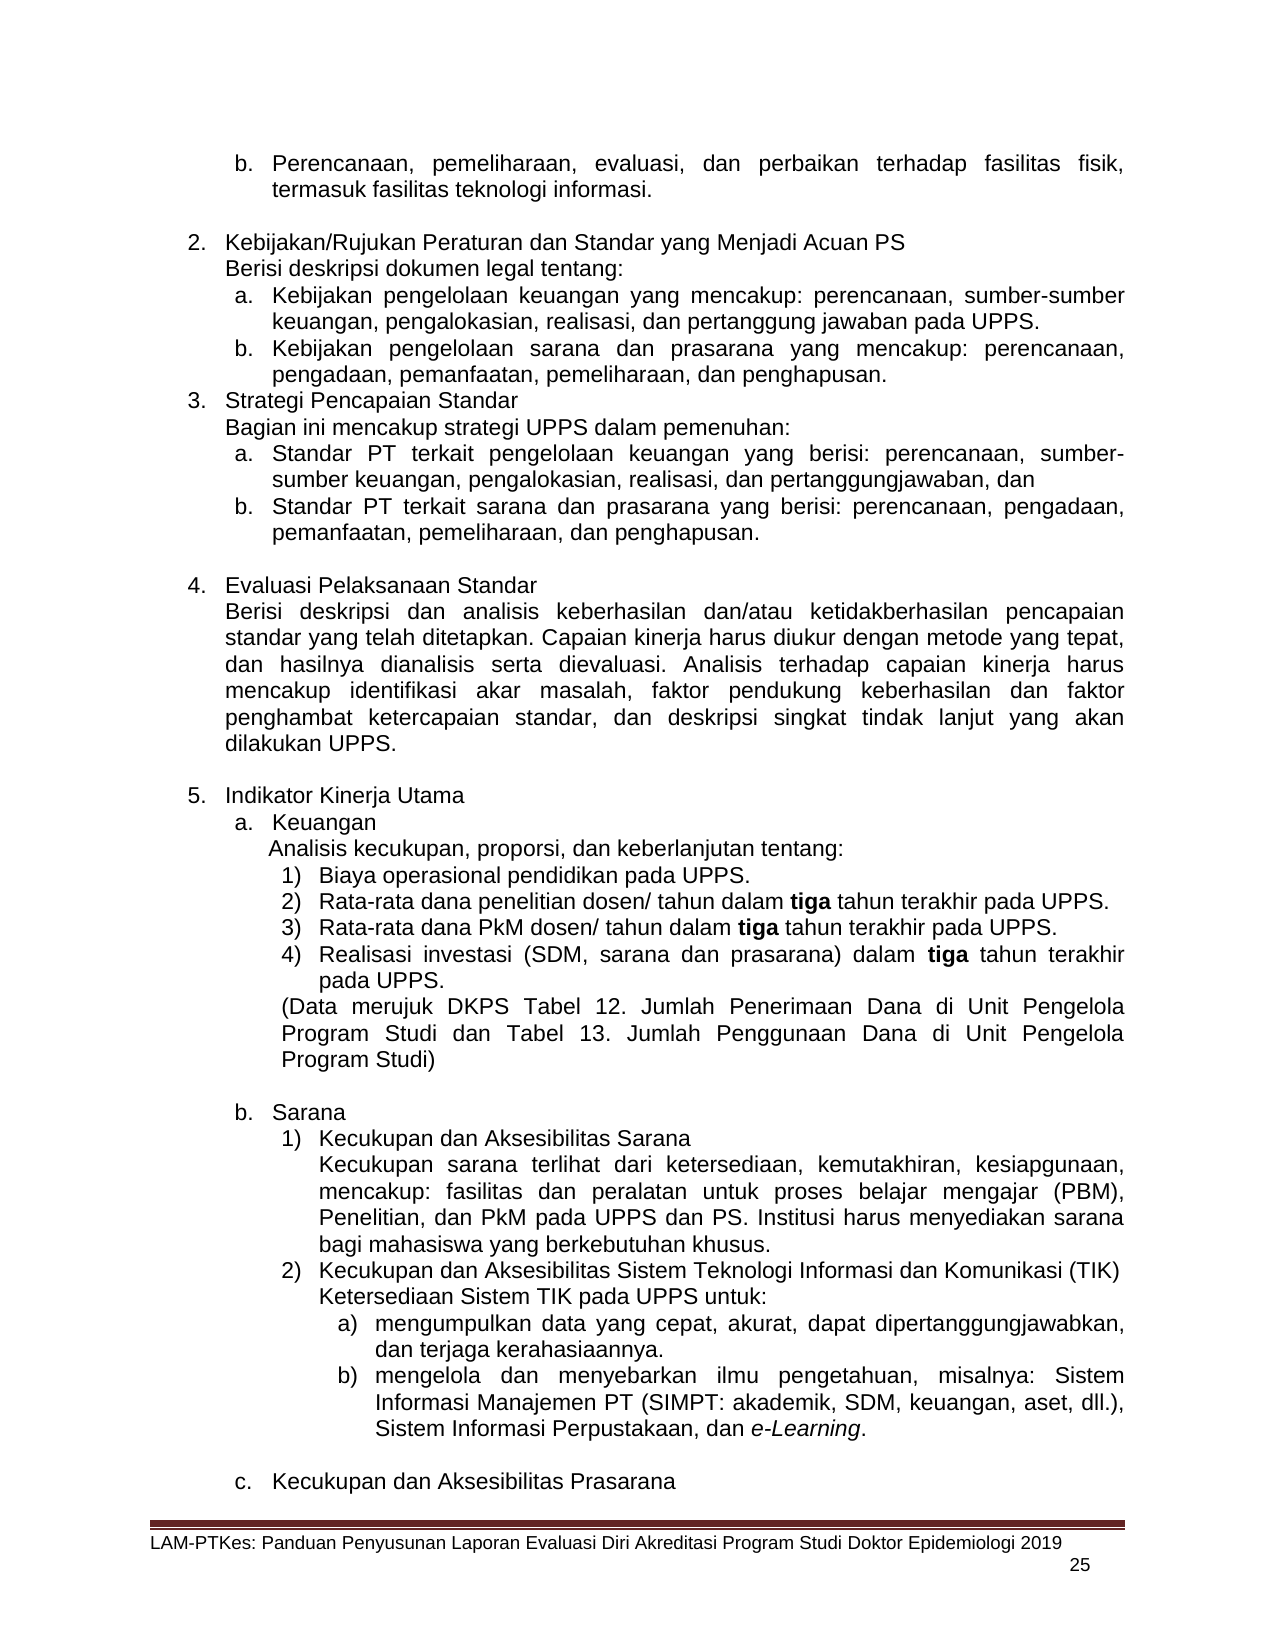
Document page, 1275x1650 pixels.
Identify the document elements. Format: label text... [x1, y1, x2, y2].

list mengumpulkan data yang cepat, akurat, dapat dipertanggungjawabkan, dan terjaga kerahasiaannya. [337, 1309, 1125, 1362]
list Kecukupan dan Aksesibilitas Prasarana [234, 1468, 1125, 1494]
list Realisasi investasi (SDM, sarana dan prasarana) dalam tiga tahun terakhir pada UPPS. [281, 941, 1125, 993]
list Kecukupan dan Aksesibilitas Sarana [281, 1125, 1125, 1151]
list Strategi Pencapaian Standar [187, 387, 1125, 413]
text Ketersediaan Sistem TIK pada UPPS untuk: [319, 1283, 1125, 1309]
text Analisis kecukupan, proporsi, dan keberlanjutan tentang: [268, 835, 1125, 862]
list Biaya operasional pendidikan pada UPPS. [281, 862, 1125, 888]
list Kebijakan/Rujukan Peraturan dan Standar yang Menjadi Acuan PS [187, 229, 1125, 255]
list Standar PT terkait sarana dan prasarana yang berisi: perencanaan, pengadaan, pemanfaatan, pemeliharaan, dan penghapusan. [234, 493, 1125, 545]
list mengelola dan menyebarkan ilmu pengetahuan, misalnya: Sistem Informasi Manajemen PT (SIMPT: akademik, SDM, keuangan, aset, dll.), Sistem Informasi Perpustakaan, dan e-Learning. [337, 1362, 1125, 1441]
text Bagian ini mencakup strategi UPPS dalam pemenuhan: [225, 413, 1125, 440]
list Keuangan [234, 809, 1125, 835]
text (Data merujuk DKPS Tabel 12. Jumlah Penerimaan Dana di Unit Pengelola Program Studi dan Tabel 13. Jumlah Penggunaan Dana di Unit Pengelola Program Studi) [281, 993, 1125, 1072]
list Standar PT terkait pengelolaan keuangan yang berisi: perencanaan, sumber-sumber keuangan, pengalokasian, realisasi, dan pertanggungjawaban, dan [234, 440, 1125, 493]
text Kecukupan sarana terlihat dari ketersediaan, kemutakhiran, kesiapgunaan, mencakup: fasilitas dan peralatan untuk proses belajar mengajar (PBM), Penelitian, dan PkM pada UPPS dan PS. Institusi harus menyediakan sarana bagi mahasiswa yang berkebutuhan khusus. [319, 1151, 1125, 1257]
list Kebijakan pengelolaan sarana dan prasarana yang mencakup: perencanaan, pengadaan, pemanfaatan, pemeliharaan, dan penghapusan. [234, 334, 1125, 387]
list Indikator Kinerja Utama [187, 782, 1125, 809]
text Berisi deskripsi dan analisis keberhasilan dan/atau ketidakberhasilan pencapaian standar yang telah ditetapkan. Capaian kinerja harus diukur dengan metode yang tepat, dan hasilnya dianalisis serta dievaluasi. Analisis terhadap capaian kinerja harus mencakup identifikasi akar masalah, faktor pendukung keberhasilan dan faktor penghambat ketercapaian standar, dan deskripsi singkat tindak lanjut yang akan dilakukan UPPS. [225, 598, 1125, 756]
list Kebijakan pengelolaan keuangan yang mencakup: perencanaan, sumber-sumber keuangan, pengalokasian, realisasi, dan pertanggung jawaban pada UPPS. [234, 282, 1125, 334]
list Evaluasi Pelaksanaan Standar [187, 572, 1125, 598]
text Berisi deskripsi dokumen legal tentang: [225, 255, 1125, 282]
list Rata-rata dana PkM dosen/ tahun dalam tiga tahun terakhir pada UPPS. [281, 914, 1125, 941]
list Kecukupan dan Aksesibilitas Sistem Teknologi Informasi dan Komunikasi (TIK) [281, 1257, 1125, 1283]
list Rata-rata dana penelitian dosen/ tahun dalam tiga tahun terakhir pada UPPS. [281, 888, 1125, 914]
list Perencanaan, pemeliharaan, evaluasi, dan perbaikan terhadap fasilitas fisik, termasuk fasilitas teknologi informasi. [234, 150, 1125, 203]
list Sarana [234, 1099, 1125, 1125]
